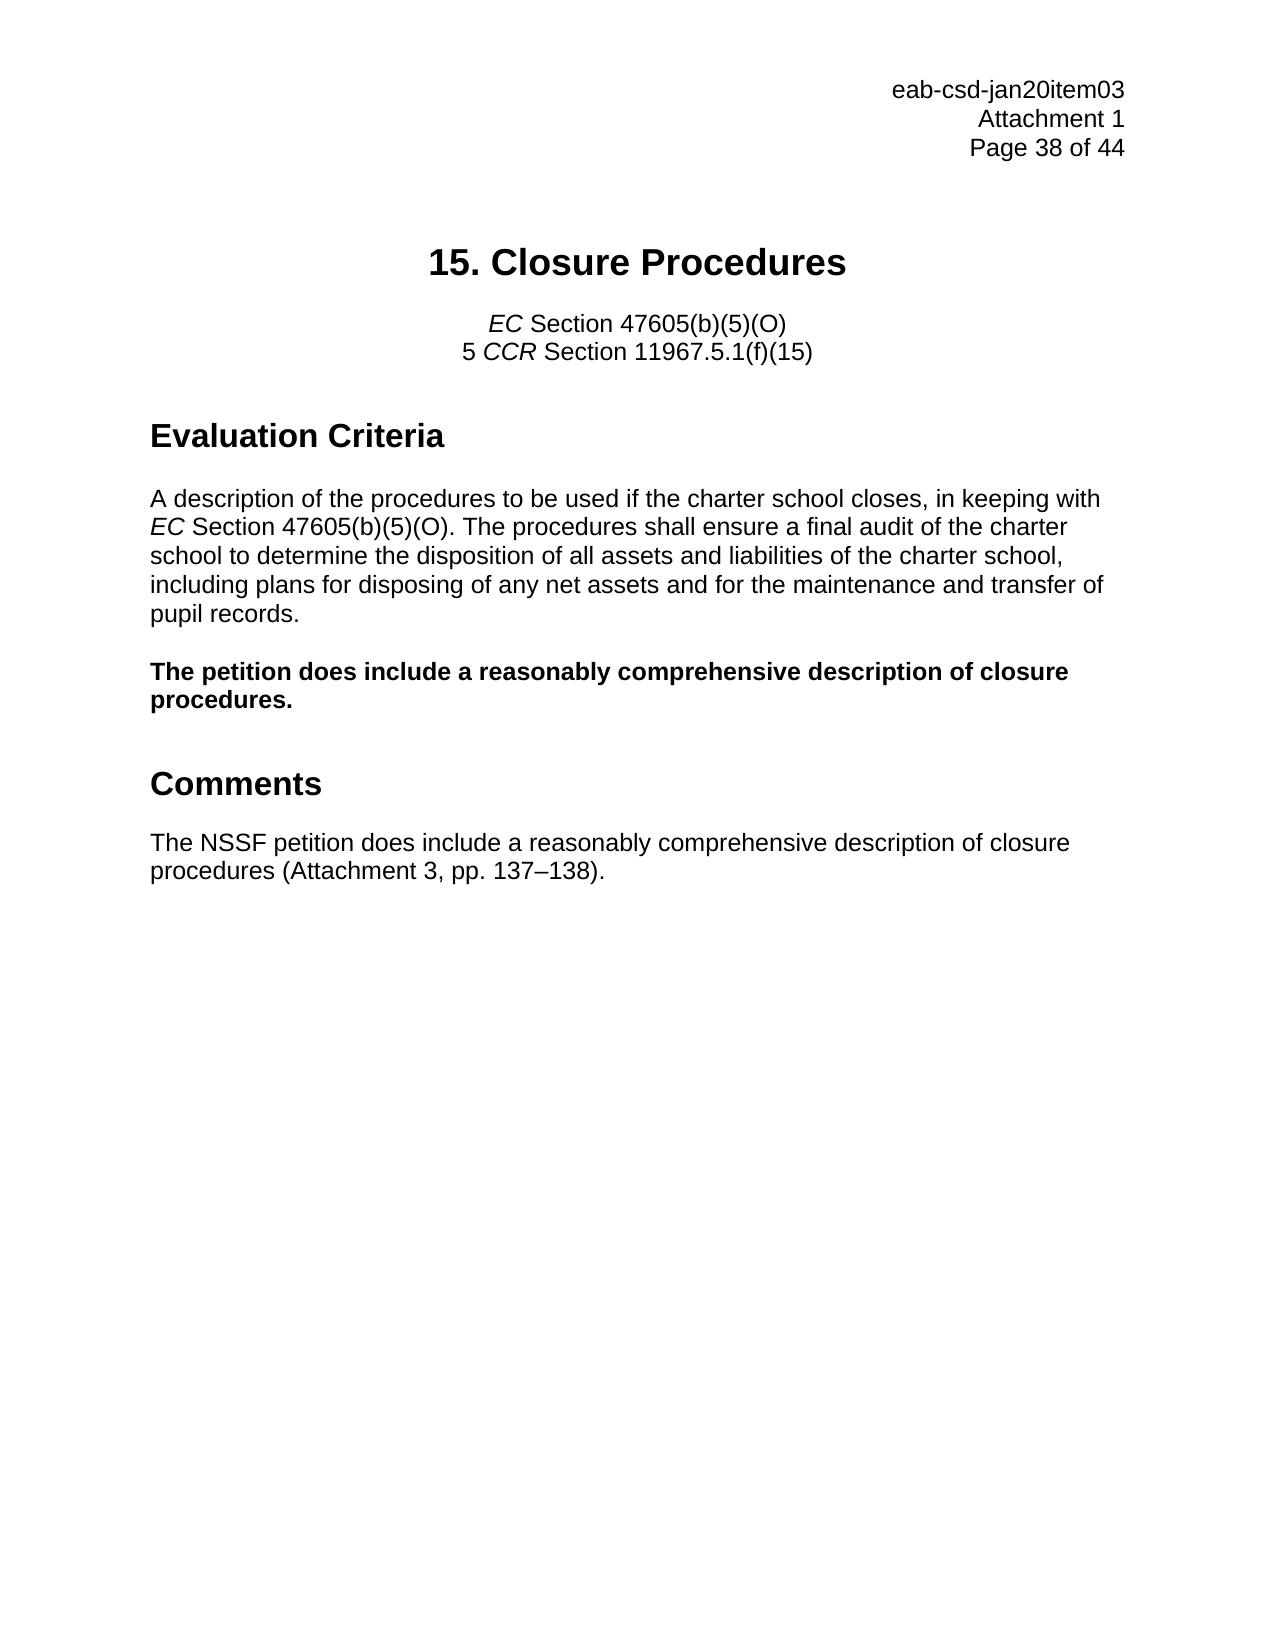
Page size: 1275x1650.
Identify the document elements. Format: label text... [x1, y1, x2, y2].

text The petition does include a reasonably comprehensive description of closure procedures. [150, 657, 1125, 714]
text EC Section 47605(b)(5)(O) [150, 308, 1125, 337]
subtitle Comments [150, 764, 1125, 802]
text 5 CCR Section 11967.5.1(f)(15) [150, 337, 1125, 366]
text A description of the procedures to be used if the charter school closes, in keeping with EC Section 47605(b)(5)(O). The procedures shall ensure a final audit of the charter school to determine the disposition of all assets and liabilities of the charter school, including plans for disposing of any net assets and for the maintenance and transfer of pupil records. [150, 484, 1125, 627]
subtitle Evaluation Criteria [150, 416, 1125, 454]
subtitle 15. Closure Procedures [150, 240, 1125, 283]
text The NSSF petition does include a reasonably comprehensive description of closure procedures (Attachment 3, pp. 137–138). [150, 827, 1125, 885]
